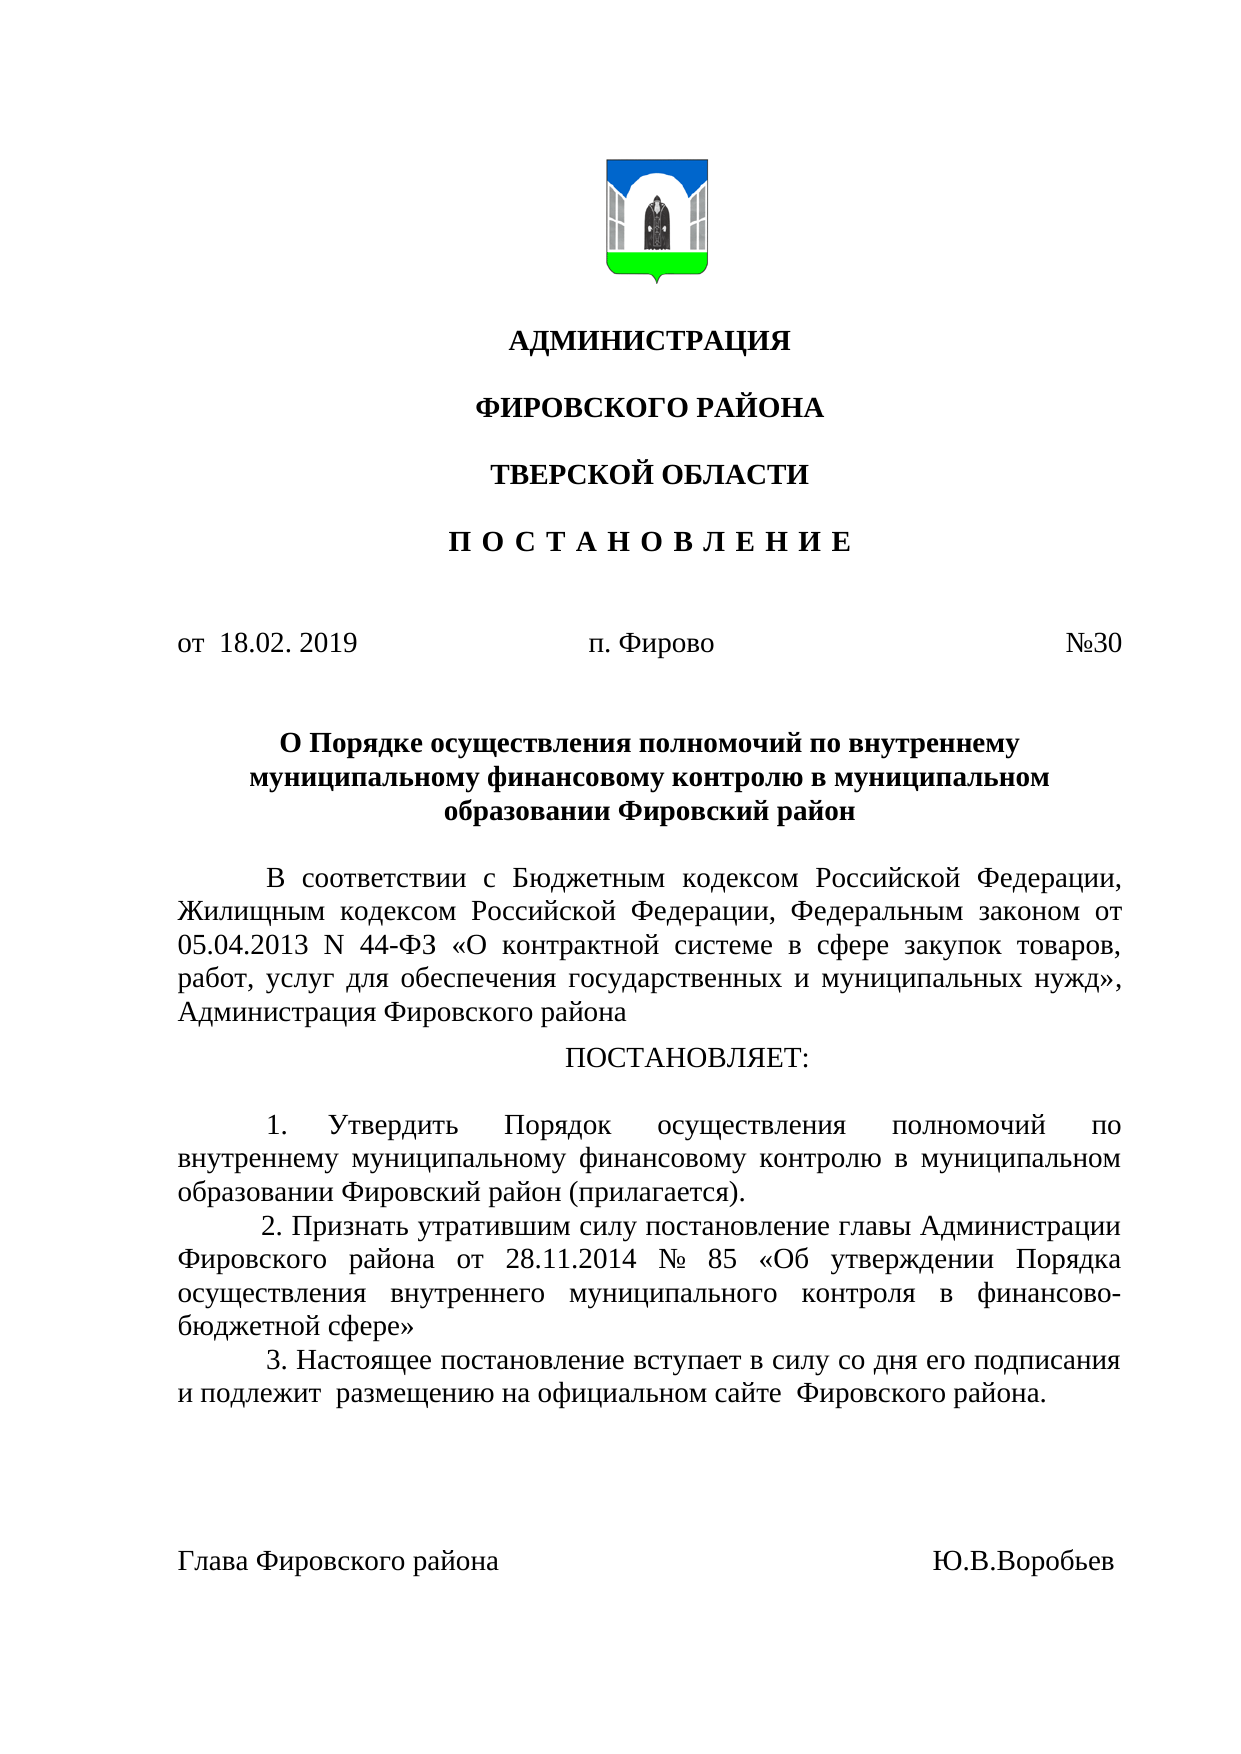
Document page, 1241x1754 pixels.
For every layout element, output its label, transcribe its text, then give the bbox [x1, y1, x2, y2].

table_header от 18.02. 2019 [166, 625, 490, 658]
text муниципальному финансовому контролю в муниципальном образовании Фировский район [177, 759, 1122, 826]
text Глава Фировского района Ю.В.Воробьев [177, 1543, 1122, 1577]
table_header №30 [813, 625, 1133, 658]
text 2. Признать утратившим силу постановление главы Администрации Фировского района от 28.11.2014 № 85 «Об утверждении Порядка осуществления внутреннего муниципального контроля в финансово-бюджетной сфере» [177, 1208, 1122, 1342]
text ТВЕРСКОЙ ОБЛАСТИ [177, 457, 1122, 491]
text В соответствии с Бюджетным кодексом Российской Федерации, Жилищным кодексом Российской Федерации, Федеральным законом от 05.04.2013 N 44-ФЗ «О контрактной системе в сфере закупок товаров, работ, услуг для обеспечения государственных и муниципальных нужд», Администрация Фировского района [177, 860, 1122, 1027]
table_header п. Фирово [490, 625, 813, 658]
text ПОСТАНОВЛЯЕТ: [177, 1040, 1122, 1073]
list Утвердить Порядок осуществления полномочий по внутреннему муниципальному финансовому контролю в муниципальном образовании Фировский район (прилагается). [177, 1107, 1122, 1208]
text АДМИНИСТРАЦИЯ [177, 323, 1122, 357]
text ФИРОВСКОГО РАЙОНА [177, 390, 1122, 424]
text ПОСТАНОВЛЕНИЕ [177, 524, 1122, 558]
picture [605, 159, 709, 284]
text 3. Настоящее постановление вступает в силу со дня его подписания и подлежит размещению на официальном сайте Фировского района. [177, 1342, 1122, 1409]
text О Порядке осуществления полномочий по внутреннему [177, 726, 1122, 759]
